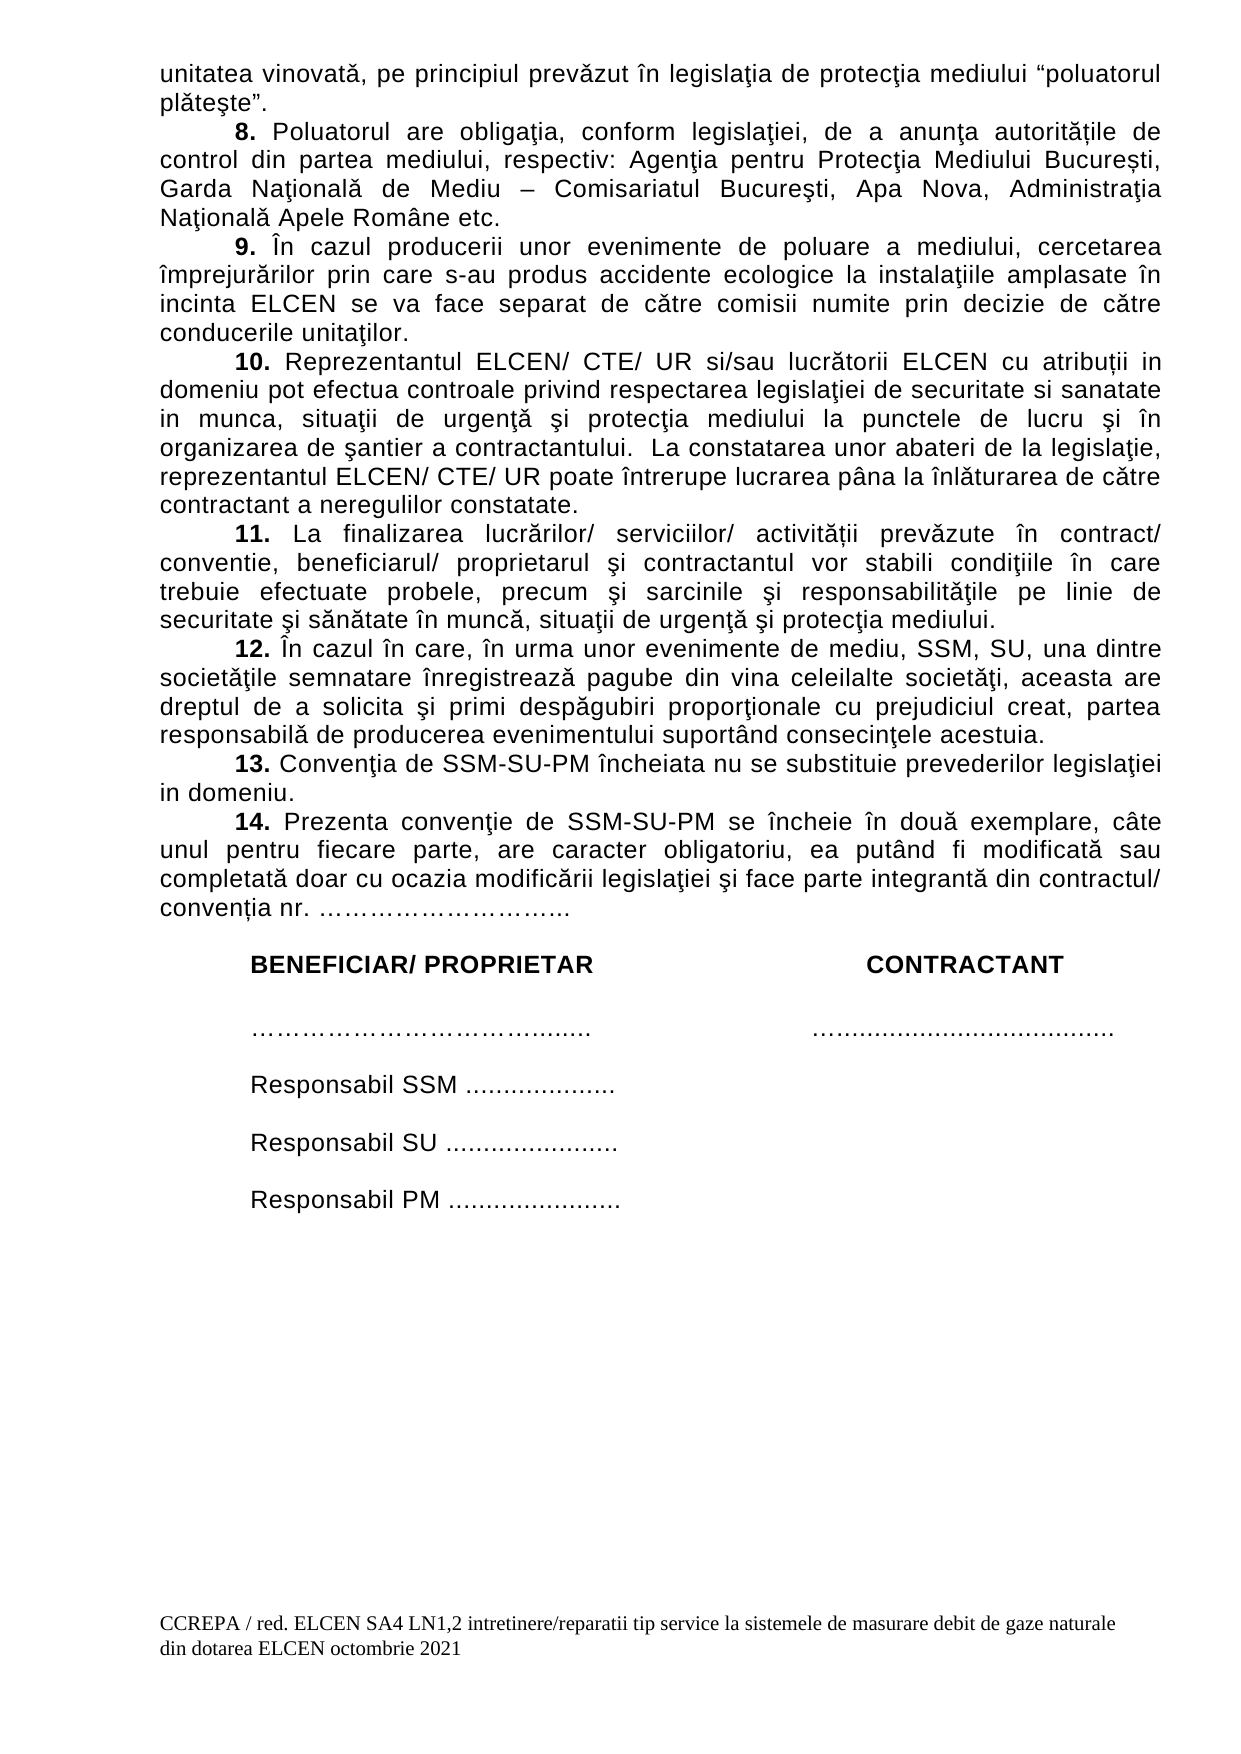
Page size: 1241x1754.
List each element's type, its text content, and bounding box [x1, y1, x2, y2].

text Responsabil SSM .................... [159, 1070, 1163, 1099]
text 14. Prezenta convenţie de SSM-SU-PM se încheie în două exemplare, câte unul pentru fiecare parte, are caracter obligatoriu, ea putând fi modificată sau completată doar cu ocazia modificării legislaţiei şi face parte integrantă din contractul/ convenția nr. ………………………... [159, 807, 1163, 922]
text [159, 59, 1163, 117]
text 10. Reprezentantul ELCEN/ CTE/ UR si/sau lucrătorii ELCEN cu atribuții in domeniu pot efectua controale privind respectarea legislaţiei de securitate si sanatate in munca, situaţii de urgenţǎ şi protecţia mediului la punctele de lucru şi în organizarea de şantier a contractantului. La constatarea unor abateri de la legislaţie, reprezentantul ELCEN/ CTE/ UR poate întrerupe lucrarea pâna la înlǎturarea de cǎtre contractant a neregulilor constatate. [159, 347, 1163, 519]
text ……………………………........ …..................................... [159, 1013, 1163, 1041]
text Responsabil PM ....................... [159, 1185, 1163, 1214]
text 11. La finalizarea lucrărilor/ serviciilor/ activității prevǎzute în contract/ conventie, beneficiarul/ proprietarul şi contractantul vor stabili condiţiile în care trebuie efectuate probele, precum şi sarcinile şi responsabilitǎţile pe linie de securitate şi sănătate în muncă, situaţii de urgenţǎ şi protecţia mediului. [159, 519, 1163, 634]
text 9. În cazul producerii unor evenimente de poluare a mediului, cercetarea împrejurărilor prin care s-au produs accidente ecologice la instalaţiile amplasate în incinta ELCEN se va face separat de cǎtre comisii numite prin decizie de cǎtre conducerile unitaţilor. [159, 232, 1163, 347]
text Responsabil SU ....................... [159, 1128, 1163, 1156]
text 8. Poluatorul are obligaţia, conform legislaţiei, de a anunţa autoritățile de control din partea mediului, respectiv: Agenţia pentru Protecţia Mediului București, Garda Naţionalǎ de Mediu – Comisariatul Bucureşti, Apa Nova, Administraţia Naţionalǎ Apele Române etc. [159, 117, 1163, 232]
text BENEFICIAR/ PROPRIETAR CONTRACTANT [159, 950, 1163, 979]
text 13. Convenţia de SSM-SU-PM încheiata nu se substituie prevederilor legislaţiei in domeniu. [159, 749, 1163, 807]
text 12. În cazul în care, în urma unor evenimente de mediu, SSM, SU, una dintre societǎţile semnatare înregistreazǎ pagube din vina celeilalte societǎţi, aceasta are dreptul de a solicita şi primi despăgubiri proporţionale cu prejudiciul creat, partea responsabilǎ de producerea evenimentului suportând consecinţele acestuia. [159, 634, 1163, 749]
